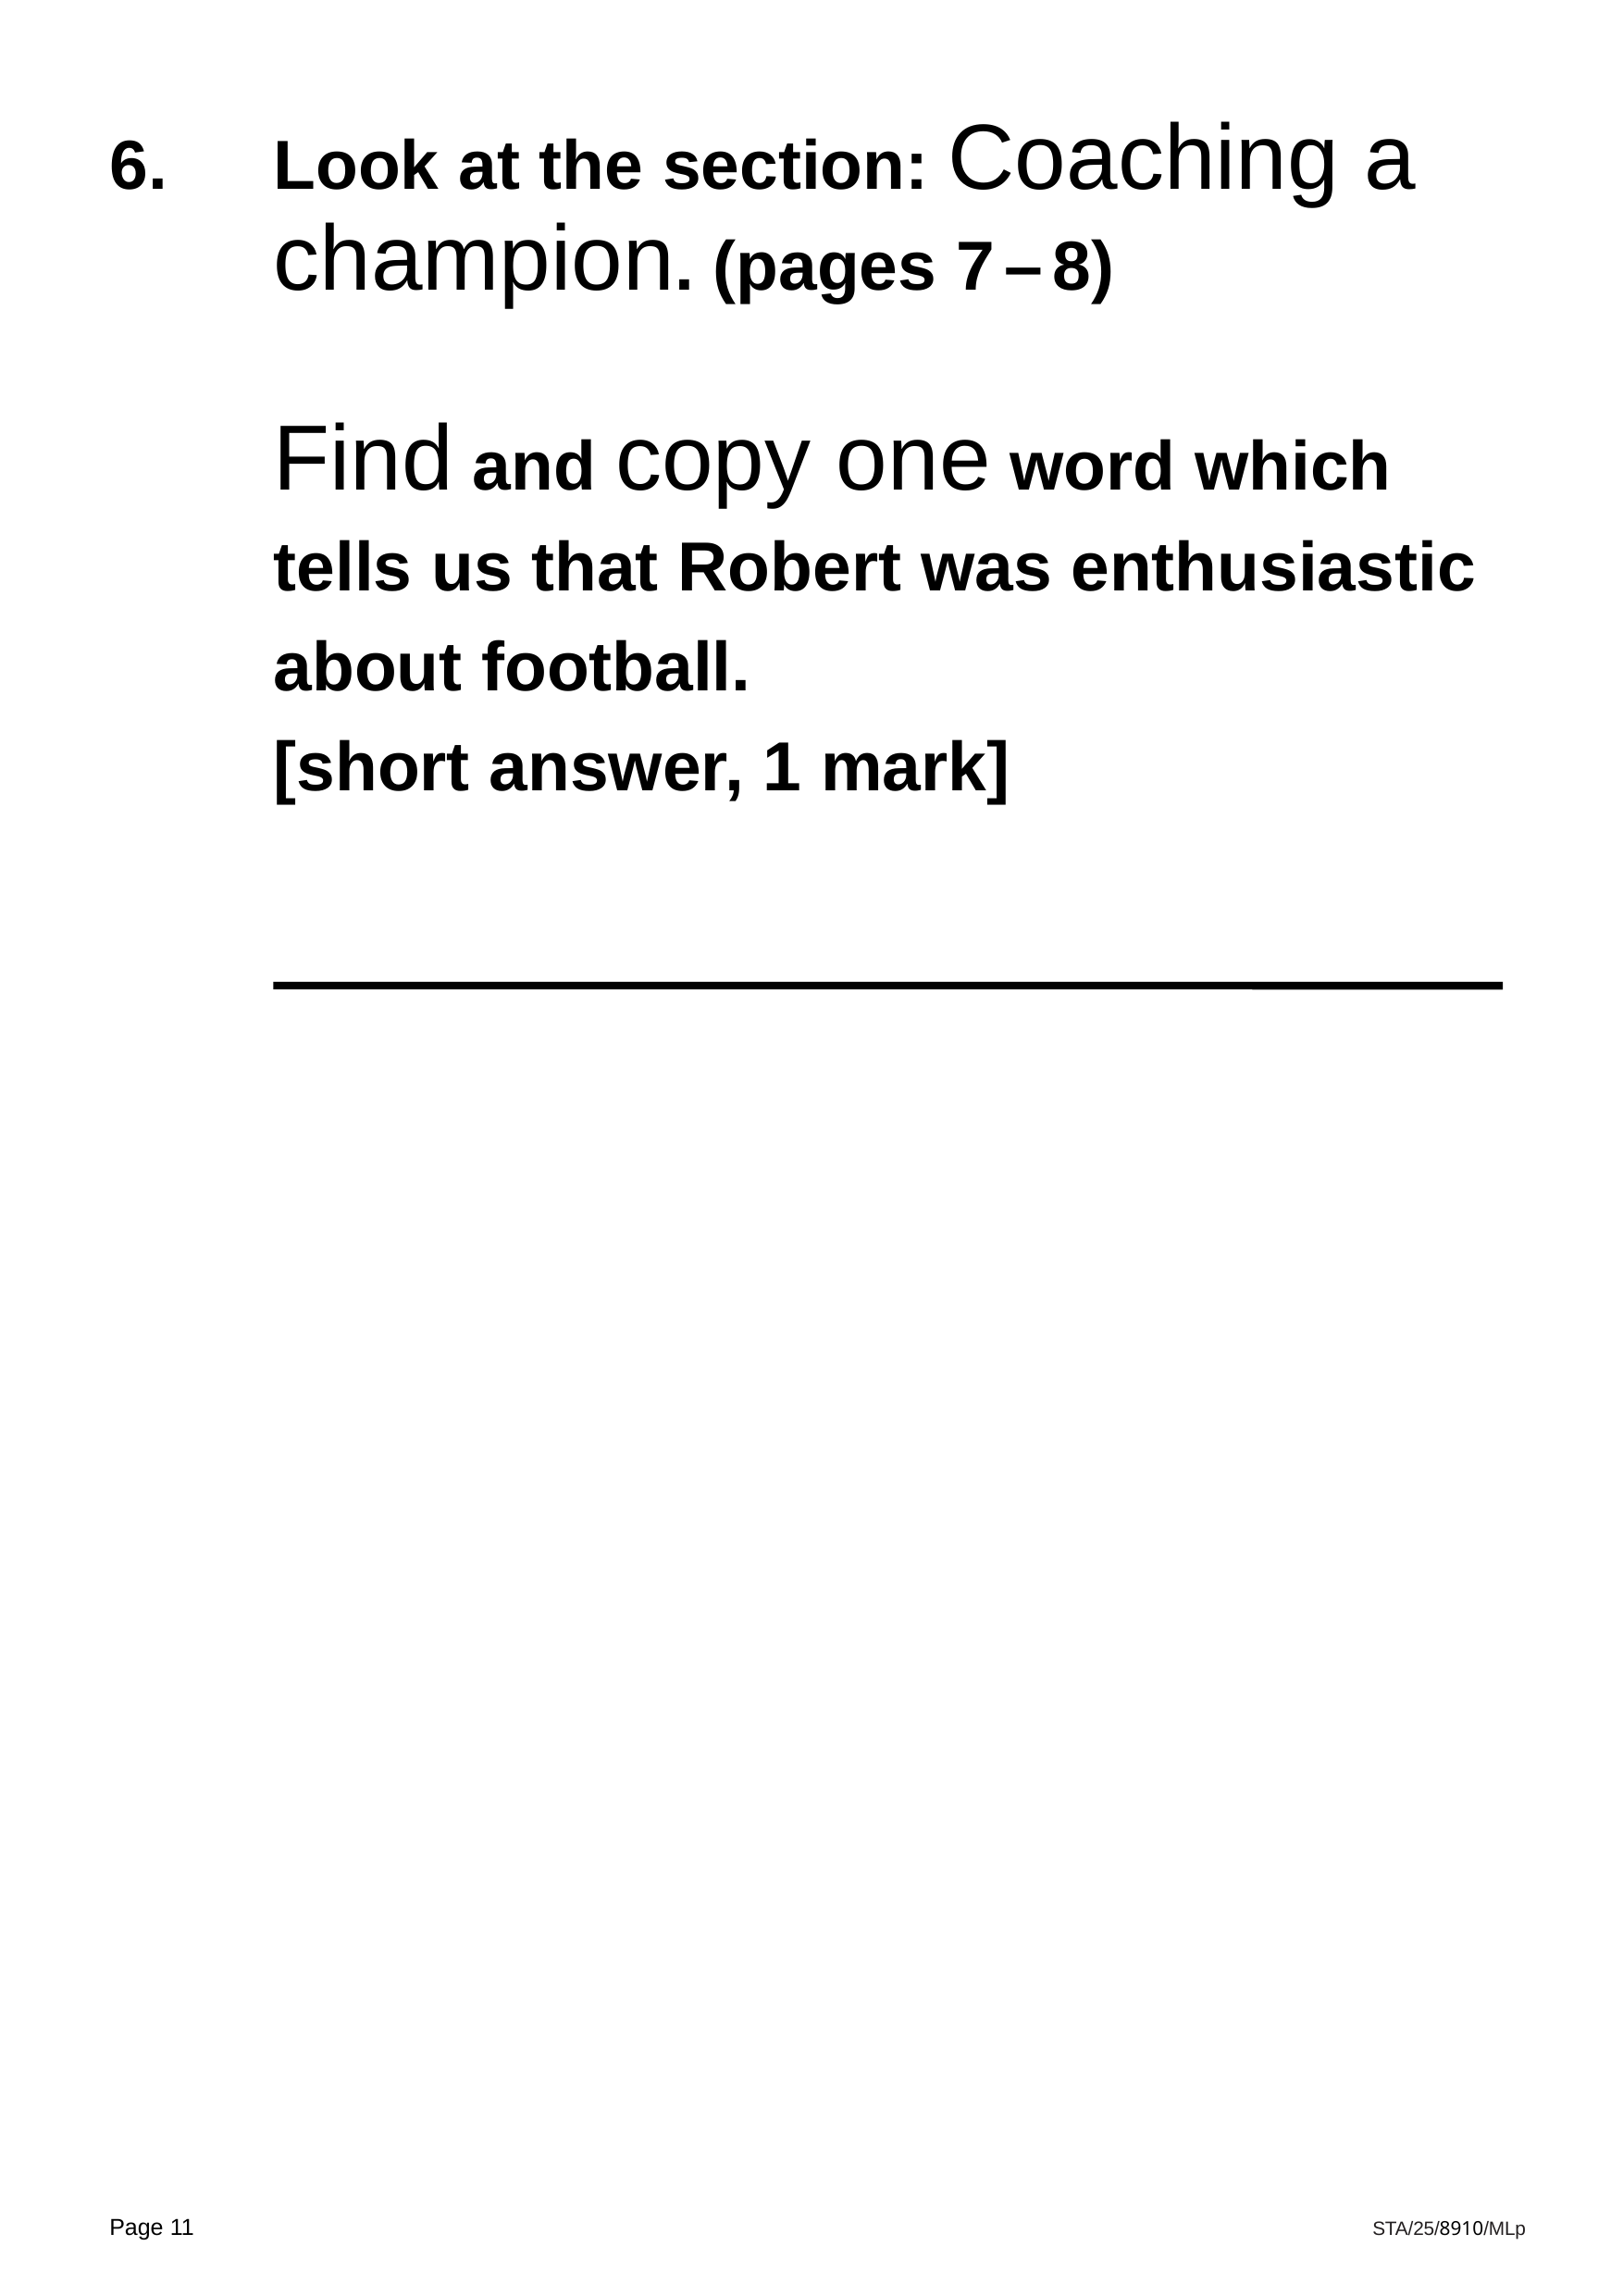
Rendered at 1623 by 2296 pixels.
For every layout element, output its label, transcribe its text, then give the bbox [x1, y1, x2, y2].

text Find and copy one word which tells us that Robert was enthusiastic about football. [273, 410, 1514, 711]
text Look at the section: Coaching a champion. (pages 7 – 8) [109, 109, 1514, 310]
text [short answer, 1 mark] [273, 711, 1514, 811]
